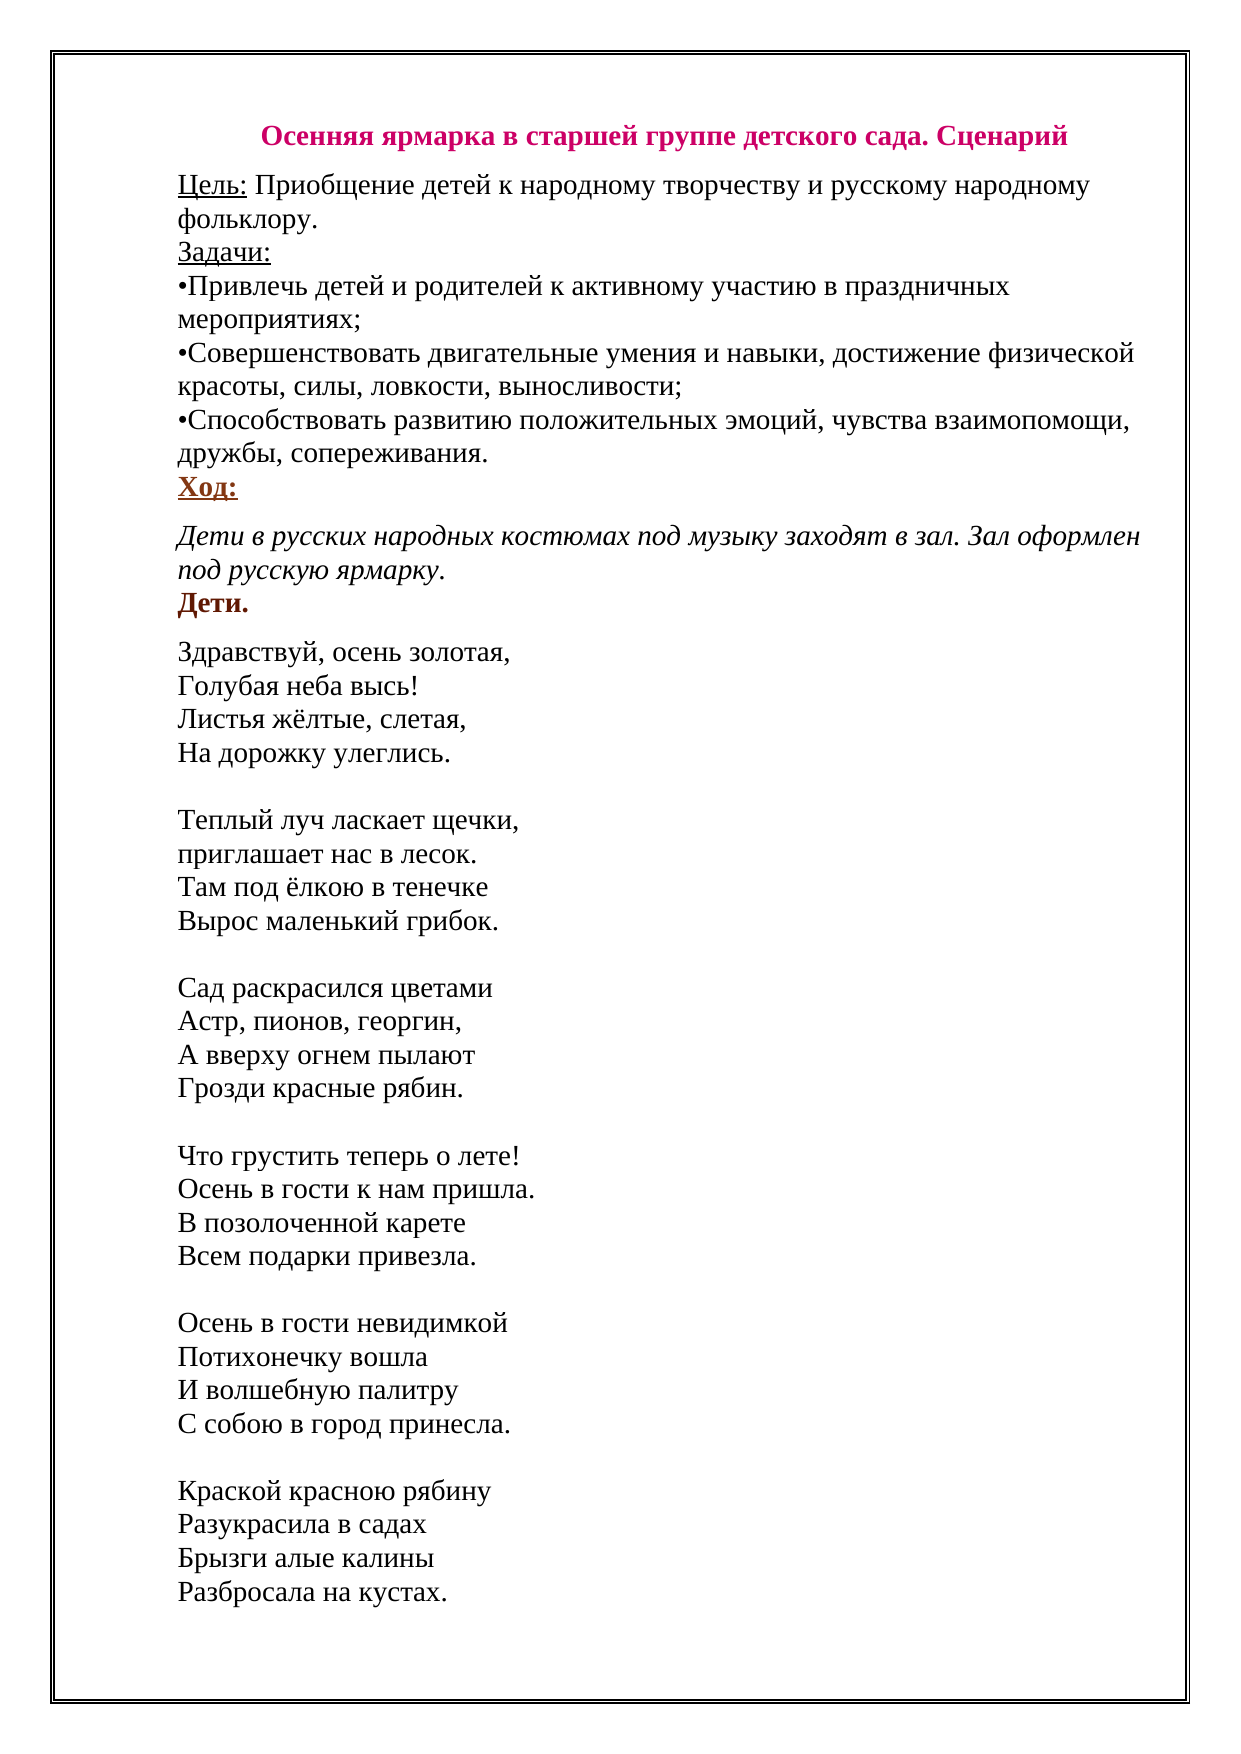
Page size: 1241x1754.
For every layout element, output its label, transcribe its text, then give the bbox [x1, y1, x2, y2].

text Ход: [177, 469, 1152, 503]
text Дети. [177, 585, 1152, 619]
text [177, 634, 1152, 1607]
text Осенняя ярмарка в старшей группе детского сада. Сценарий [177, 118, 1152, 152]
text Цель: Приобщение детей к народному творчеству и русскому народному фольклору. Задачи: •Привлечь детей и родителей к активному участию в праздничных мероприятиях; •Совершенствовать двигательные умения и навыки, достижение физической красоты, силы, ловкости, выносливости; •Способствовать развитию положительных эмоций, чувства взаимопомощи, дружбы, сопереживания. [177, 167, 1152, 469]
text Дети в русских народных костюмах под музыку заходят в зал. Зал оформлен под русскую ярмарку. [446, 518, 1152, 585]
